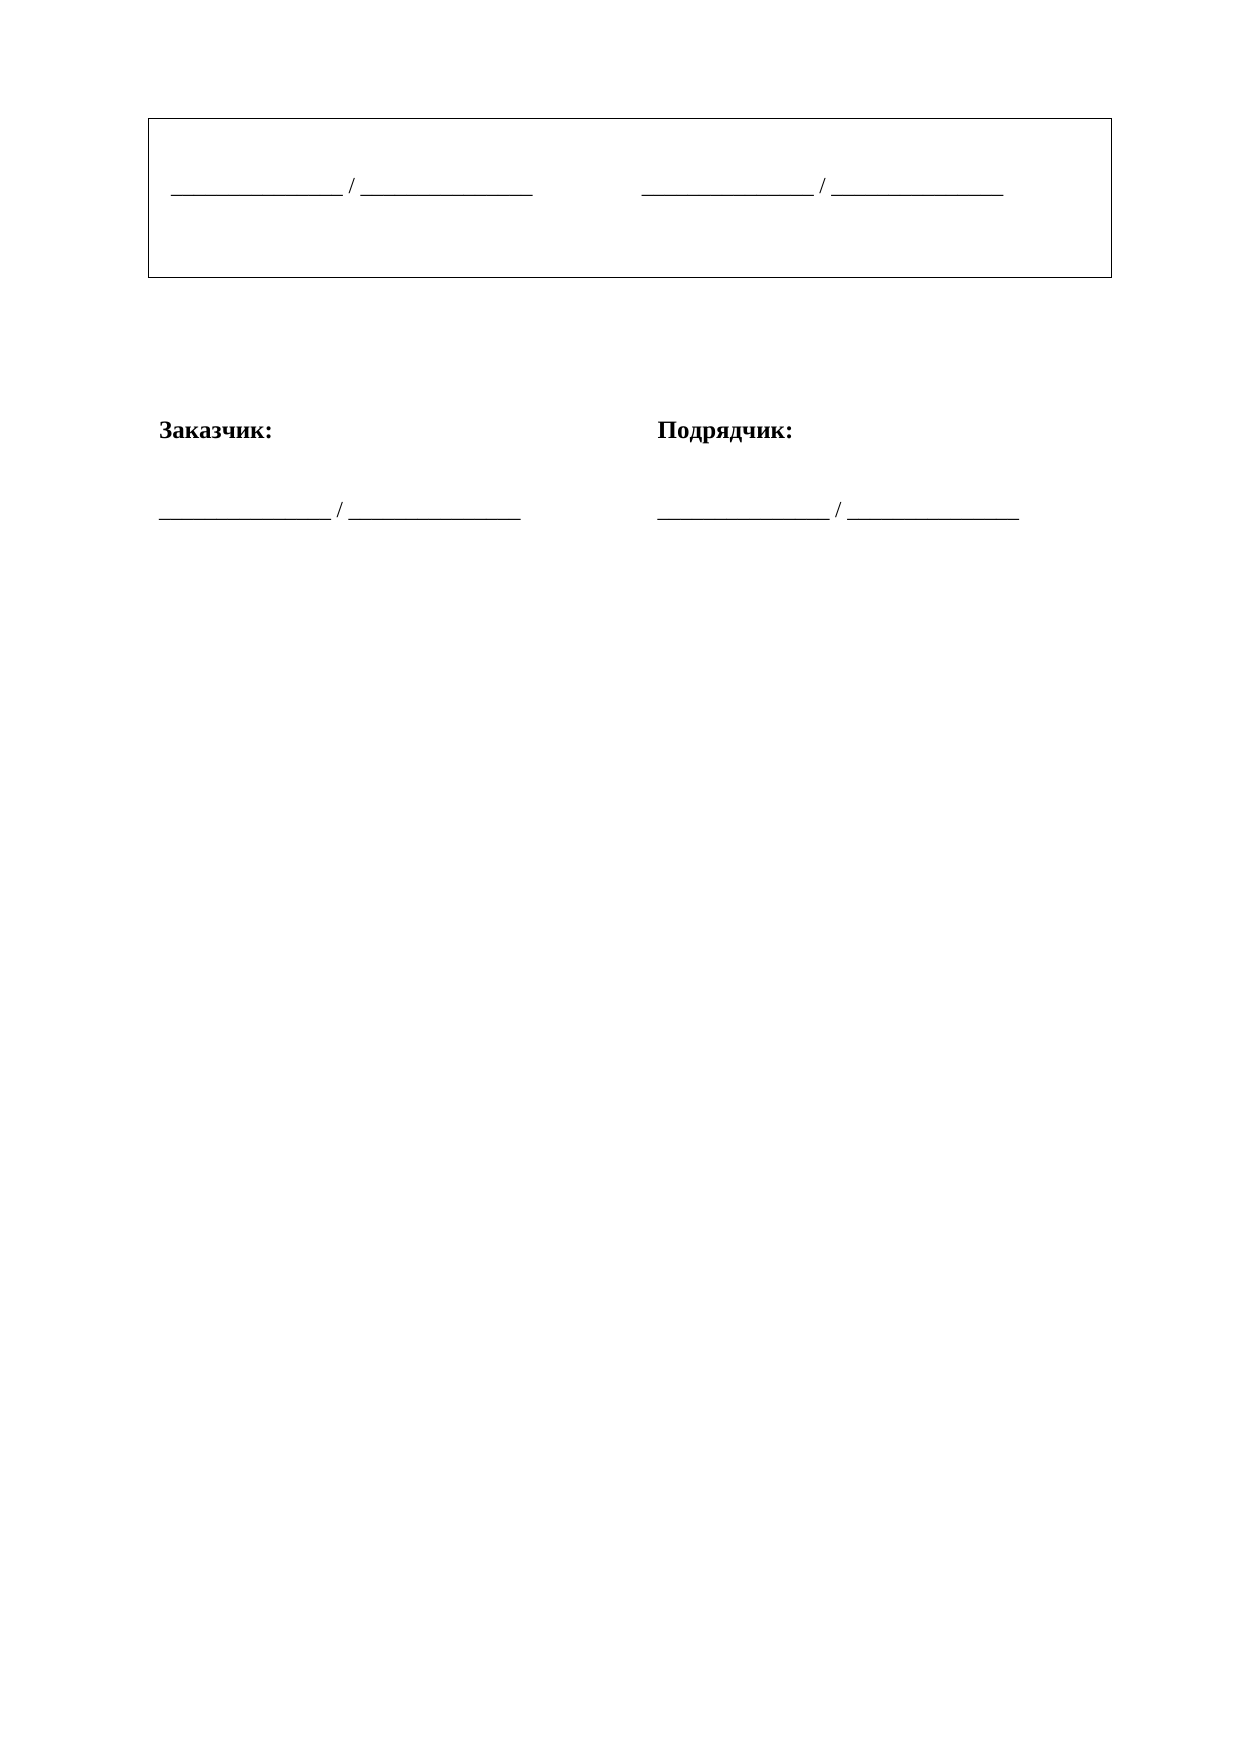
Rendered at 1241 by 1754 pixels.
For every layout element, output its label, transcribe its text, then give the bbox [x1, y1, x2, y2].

table_header Заказчик: [148, 415, 646, 444]
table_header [149, 119, 1111, 277]
table_header Подрядчик: [646, 415, 1145, 444]
table_cell _______________ / _______________ [148, 444, 646, 549]
table_cell _______________ / _______________ [646, 444, 1145, 549]
